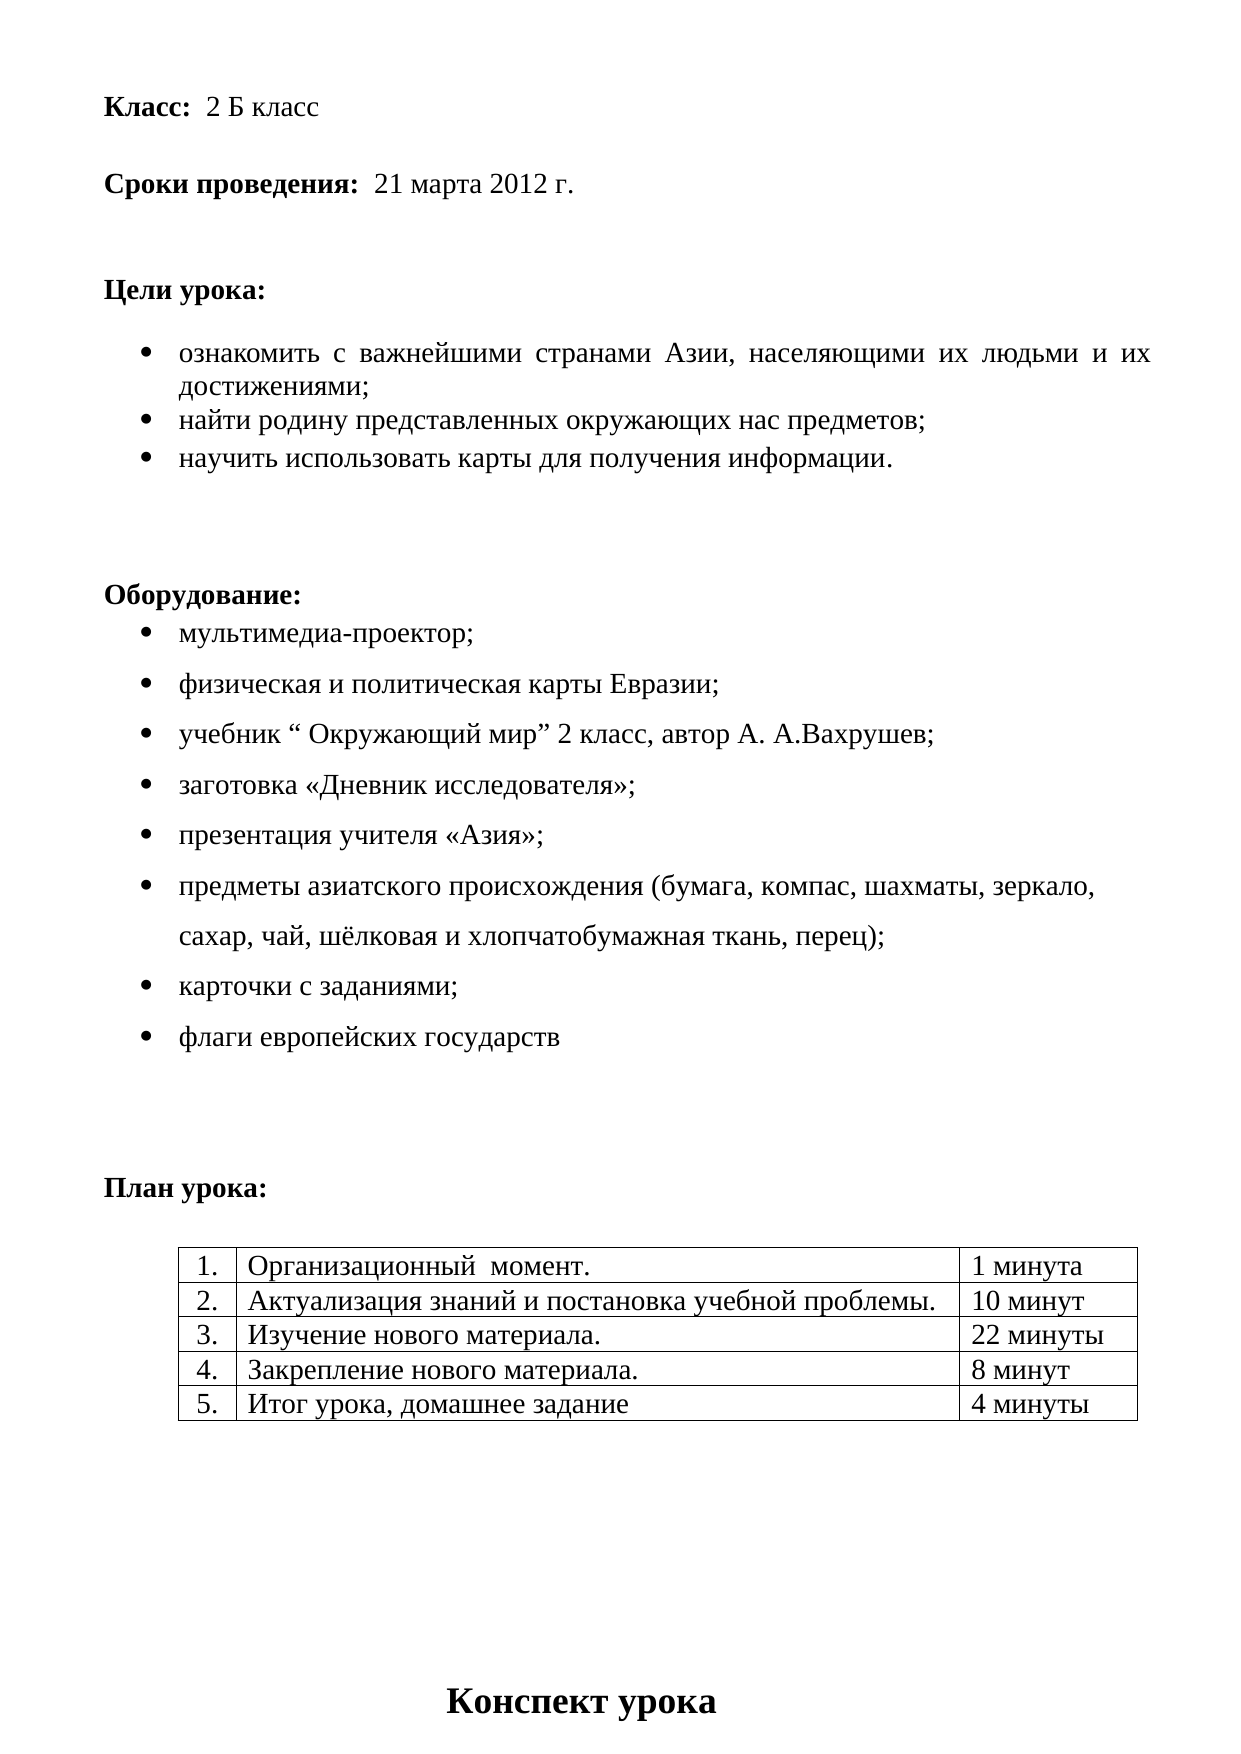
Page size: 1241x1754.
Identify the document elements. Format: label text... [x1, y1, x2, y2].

table_cell 5. [179, 1386, 236, 1420]
table_cell 22 минуты [960, 1317, 1137, 1351]
table_cell 2. [179, 1283, 236, 1316]
text Конспект урока [103, 1678, 1152, 1721]
text Цели урока: [103, 272, 1152, 306]
text Класс: 2 Б класс [103, 89, 1152, 122]
list презентация учителя «Азия»; [141, 817, 1152, 851]
list учебник “ Окружающий мир” 2 класс, автор А. А.Вахрушев; [141, 716, 1152, 750]
list физическая и политическая карты Евразии; [141, 666, 1152, 700]
list ознакомить с важнейшими странами Азии, населяющими их людьми и их достижениями; [141, 335, 1152, 402]
table_cell Закрепление нового материала. [237, 1352, 959, 1385]
table_header 1 минута [960, 1248, 1137, 1282]
list найти родину представленных окружающих нас предметов; [141, 402, 1152, 436]
text Сроки проведения: 21 марта 2012 г. [103, 166, 1152, 199]
table_cell 8 минут [960, 1352, 1137, 1385]
list предметы азиатского происхождения (бумага, компас, шахматы, зеркало, сахар, чай, шёлковая и хлопчатобумажная ткань, перец); [141, 868, 1152, 952]
text План урока: [103, 1170, 1152, 1203]
table_header 1. [179, 1248, 236, 1282]
table_cell 3. [179, 1317, 236, 1351]
list мультимедиа-проектор; [141, 616, 1152, 649]
list научить использовать карты для получения информации. [141, 441, 1152, 474]
list карточки с заданиями; [141, 968, 1152, 1002]
table_cell 4. [179, 1352, 236, 1385]
table_cell 10 минут [960, 1283, 1137, 1316]
table_header Организационный момент. [237, 1248, 959, 1282]
list флаги европейских государств [141, 1019, 1152, 1052]
table_cell Итог урока, домашнее задание [237, 1386, 959, 1420]
list заготовка «Дневник исследователя»; [141, 767, 1152, 801]
text Оборудование: [103, 577, 1152, 611]
table_cell Изучение нового материала. [237, 1317, 959, 1351]
table_cell 4 минуты [960, 1386, 1137, 1420]
table_cell Актуализация знаний и постановка учебной проблемы. [237, 1283, 959, 1316]
